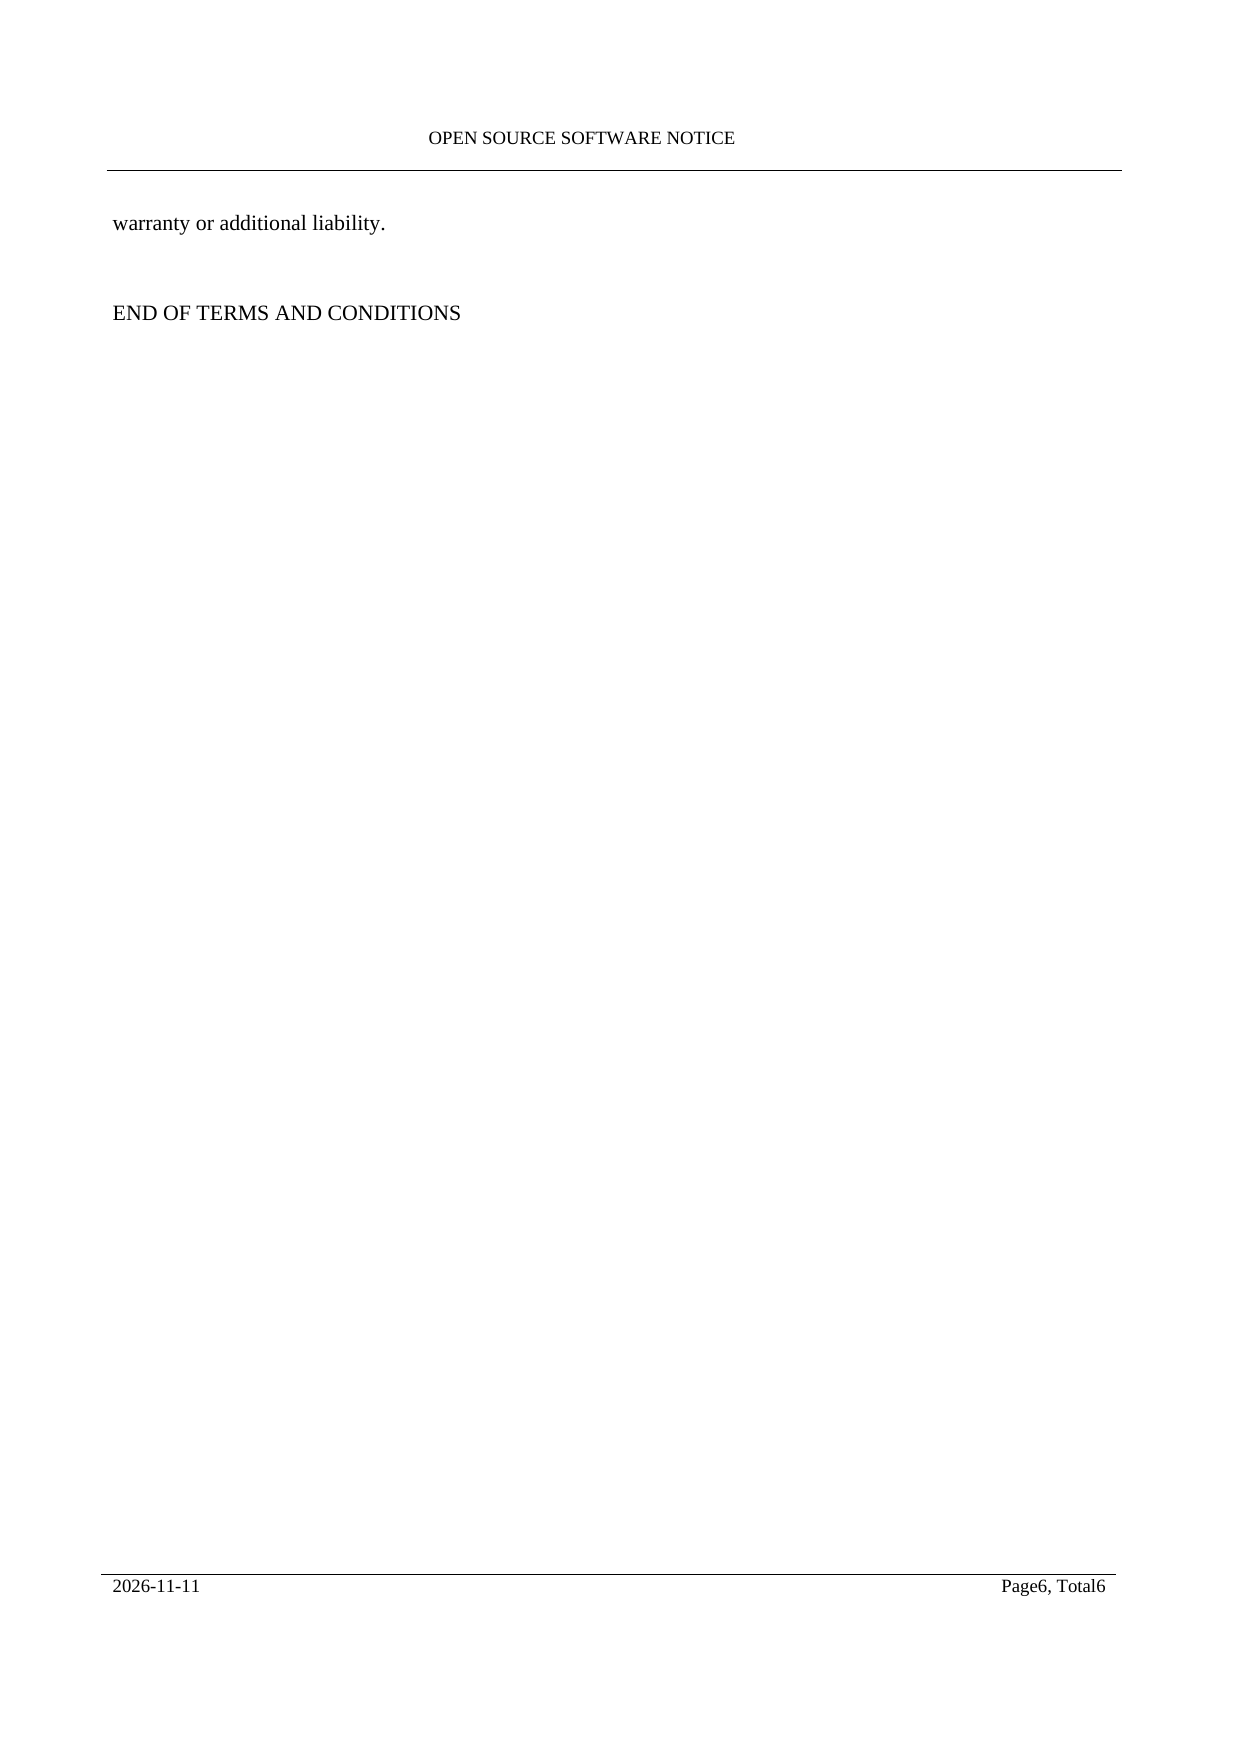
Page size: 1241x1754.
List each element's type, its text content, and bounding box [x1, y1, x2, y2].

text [112, 206, 1128, 239]
text END OF TERMS AND CONDITIONS [112, 297, 1128, 329]
